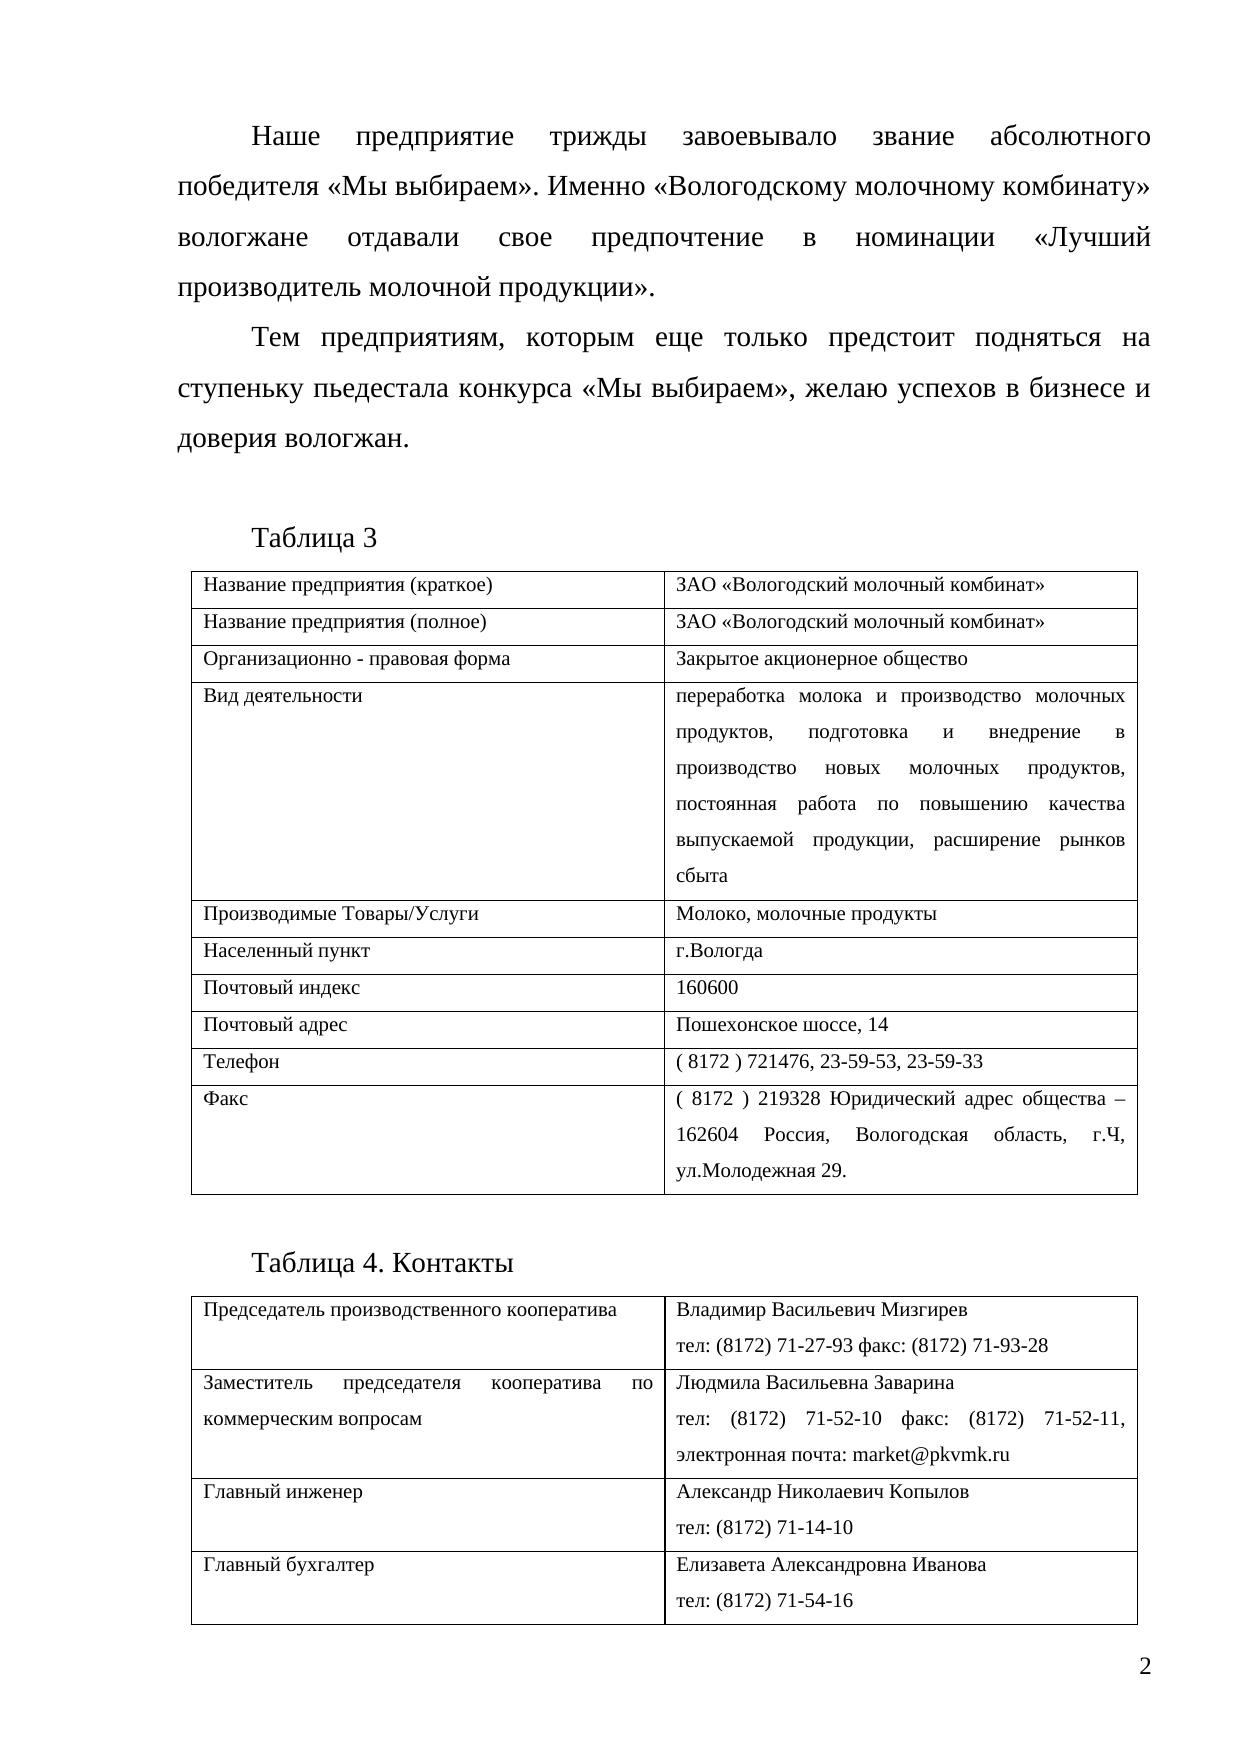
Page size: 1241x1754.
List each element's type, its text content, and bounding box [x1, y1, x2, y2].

table_cell г.Вологда [665, 938, 1137, 974]
table_cell Вид деятельности [192, 683, 664, 899]
text Наше предприятие трижды завоевывало звание абсолютного победителя «Мы выбираем». Именно «Вологодскому молочному комбинату» вологжане отдавали свое предпочтение в номинации «Лучший производитель молочной продукции». [177, 118, 1152, 303]
table_cell Почтовый индекс [192, 975, 664, 1011]
table_cell переработка молока и производство молочных продуктов, подготовка и внедрение в производство новых молочных продуктов, постоянная работа по повышению качества выпускаемой продукции, расширение рынков сбыта [665, 683, 1137, 899]
text Таблица 3 [177, 521, 1152, 554]
table_cell Организационно - правовая форма [192, 646, 664, 682]
table_cell Главный бухгалтер [192, 1552, 664, 1624]
table_cell Елизавета Александровна Иванова тел: (8172) 71-54-16 [666, 1552, 1137, 1624]
table_header Название предприятия (краткое) [192, 572, 664, 608]
table_cell Производимые Товары/Услуги [192, 901, 664, 937]
table_cell Факс [192, 1086, 664, 1194]
text Тем предприятиям, которым еще только предстоит подняться на ступеньку пьедестала конкурса «Мы выбираем», желаю успехов в бизнесе и доверия вологжан. [177, 319, 1152, 453]
table_cell Главный инженер [192, 1479, 664, 1551]
table_cell ЗАО «Вологодский молочный комбинат» [665, 609, 1137, 645]
table_cell ( 8172 ) 219328 Юридический адрес общества – 162604 Россия, Вологодская область, г.Ч, ул.Молодежная 29. [665, 1086, 1137, 1194]
table_cell Закрытое акционерное общество [665, 646, 1137, 682]
table_cell Название предприятия (полное) [192, 609, 664, 645]
table_cell Людмила Васильевна Заварина тел: (8172) 71-52-10 факс: (8172) 71-52-11, электронная почта: market@pkvmk.ru [666, 1370, 1137, 1478]
text Таблица 4. Контакты [177, 1245, 1152, 1279]
table_cell Молоко, молочные продукты [665, 901, 1137, 937]
table_cell Заместитель председателя кооператива по коммерческим вопросам [192, 1370, 664, 1478]
table_header Владимир Васильевич Мизгирев тел: (8172) 71-27-93 факс: (8172) 71-93-28 [666, 1297, 1137, 1369]
table_cell Населенный пункт [192, 938, 664, 974]
table_cell ( 8172 ) 721476, 23-59-53, 23-59-33 [665, 1049, 1137, 1085]
table_cell Александр Николаевич Копылов тел: (8172) 71-14-10 [666, 1479, 1137, 1551]
table_cell Почтовый адрес [192, 1012, 664, 1048]
table_cell 160600 [665, 975, 1137, 1011]
table_header ЗАО «Вологодский молочный комбинат» [665, 572, 1137, 608]
table_cell Пошехонское шоссе, 14 [665, 1012, 1137, 1048]
table_cell Телефон [192, 1049, 664, 1085]
table_header Председатель производственного кооператива [192, 1297, 664, 1369]
